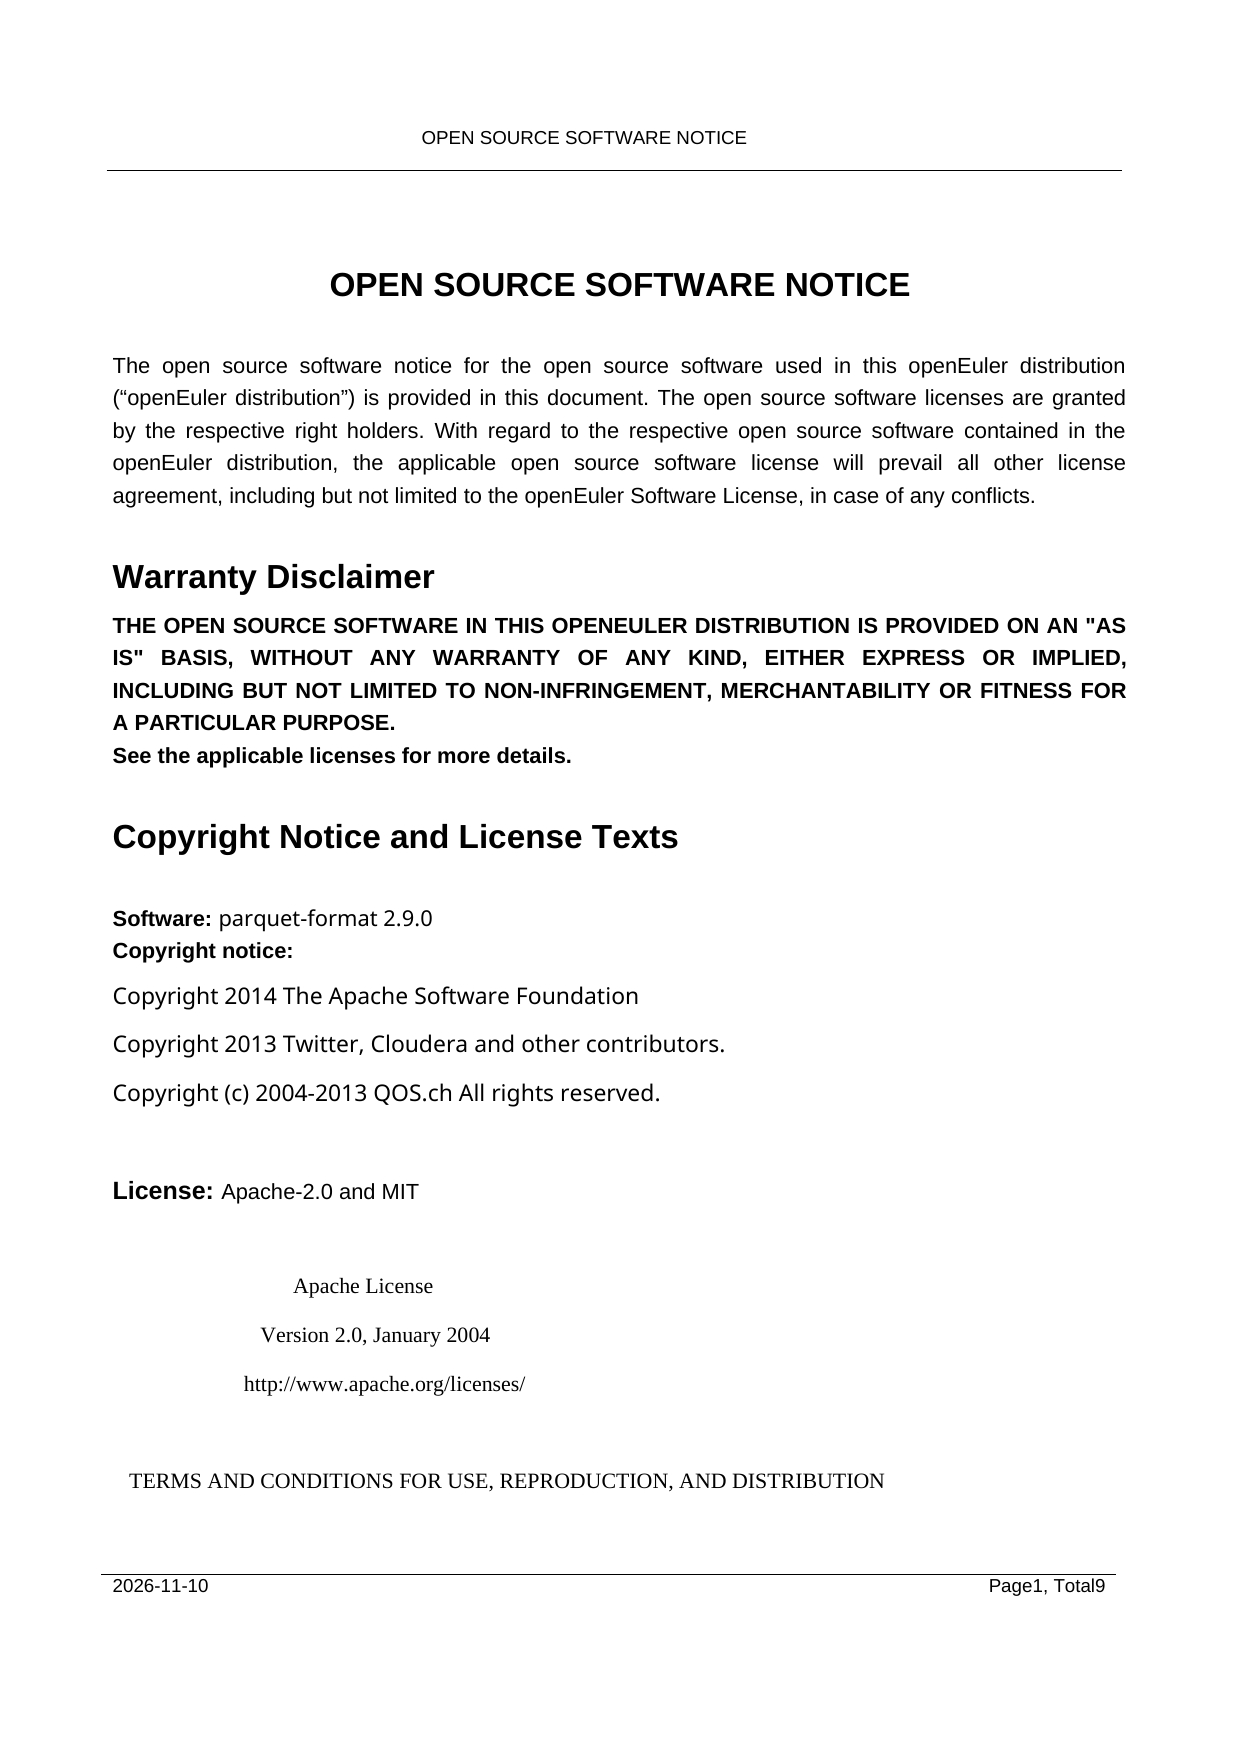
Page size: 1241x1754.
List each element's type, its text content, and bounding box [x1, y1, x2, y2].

text Copyright notice: [112, 934, 1128, 966]
text Copyright 2014 The Apache Software Foundation Copyright 2013 Twitter, Cloudera and other contributors. Copyright (c) 2004-2013 QOS.ch All rights reserved. [112, 979, 1128, 1158]
text Software: parquet-format 2.9.0 [112, 901, 1128, 934]
text OPEN SOURCE SOFTWARE NOTICE [112, 251, 1128, 316]
text The open source software notice for the open source software used in this openEuler distribution (“openEuler distribution”) is provided in this document. The open source software licenses are granted by the respective right holders. With regard to the respective open source software contained in the openEuler distribution, the applicable open source software license will prevail all other license agreement, including but not limited to the openEuler Software License, in case of any conflicts. [112, 349, 1128, 511]
text Copyright Notice and License Texts [112, 804, 1128, 869]
text License: Apache-2.0 and MIT [112, 1174, 1128, 1207]
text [112, 1221, 1128, 1497]
text Warranty Disclaimer [112, 544, 1128, 609]
text THE OPEN SOURCE SOFTWARE IN THIS OPENEULER DISTRIBUTION IS PROVIDED ON AN "AS IS" BASIS, WITHOUT ANY WARRANTY OF ANY KIND, EITHER EXPRESS OR IMPLIED, INCLUDING BUT NOT LIMITED TO NON-INFRINGEMENT, MERCHANTABILITY OR FITNESS FOR A PARTICULAR PURPOSE. See the applicable licenses for more details. [112, 609, 1128, 771]
